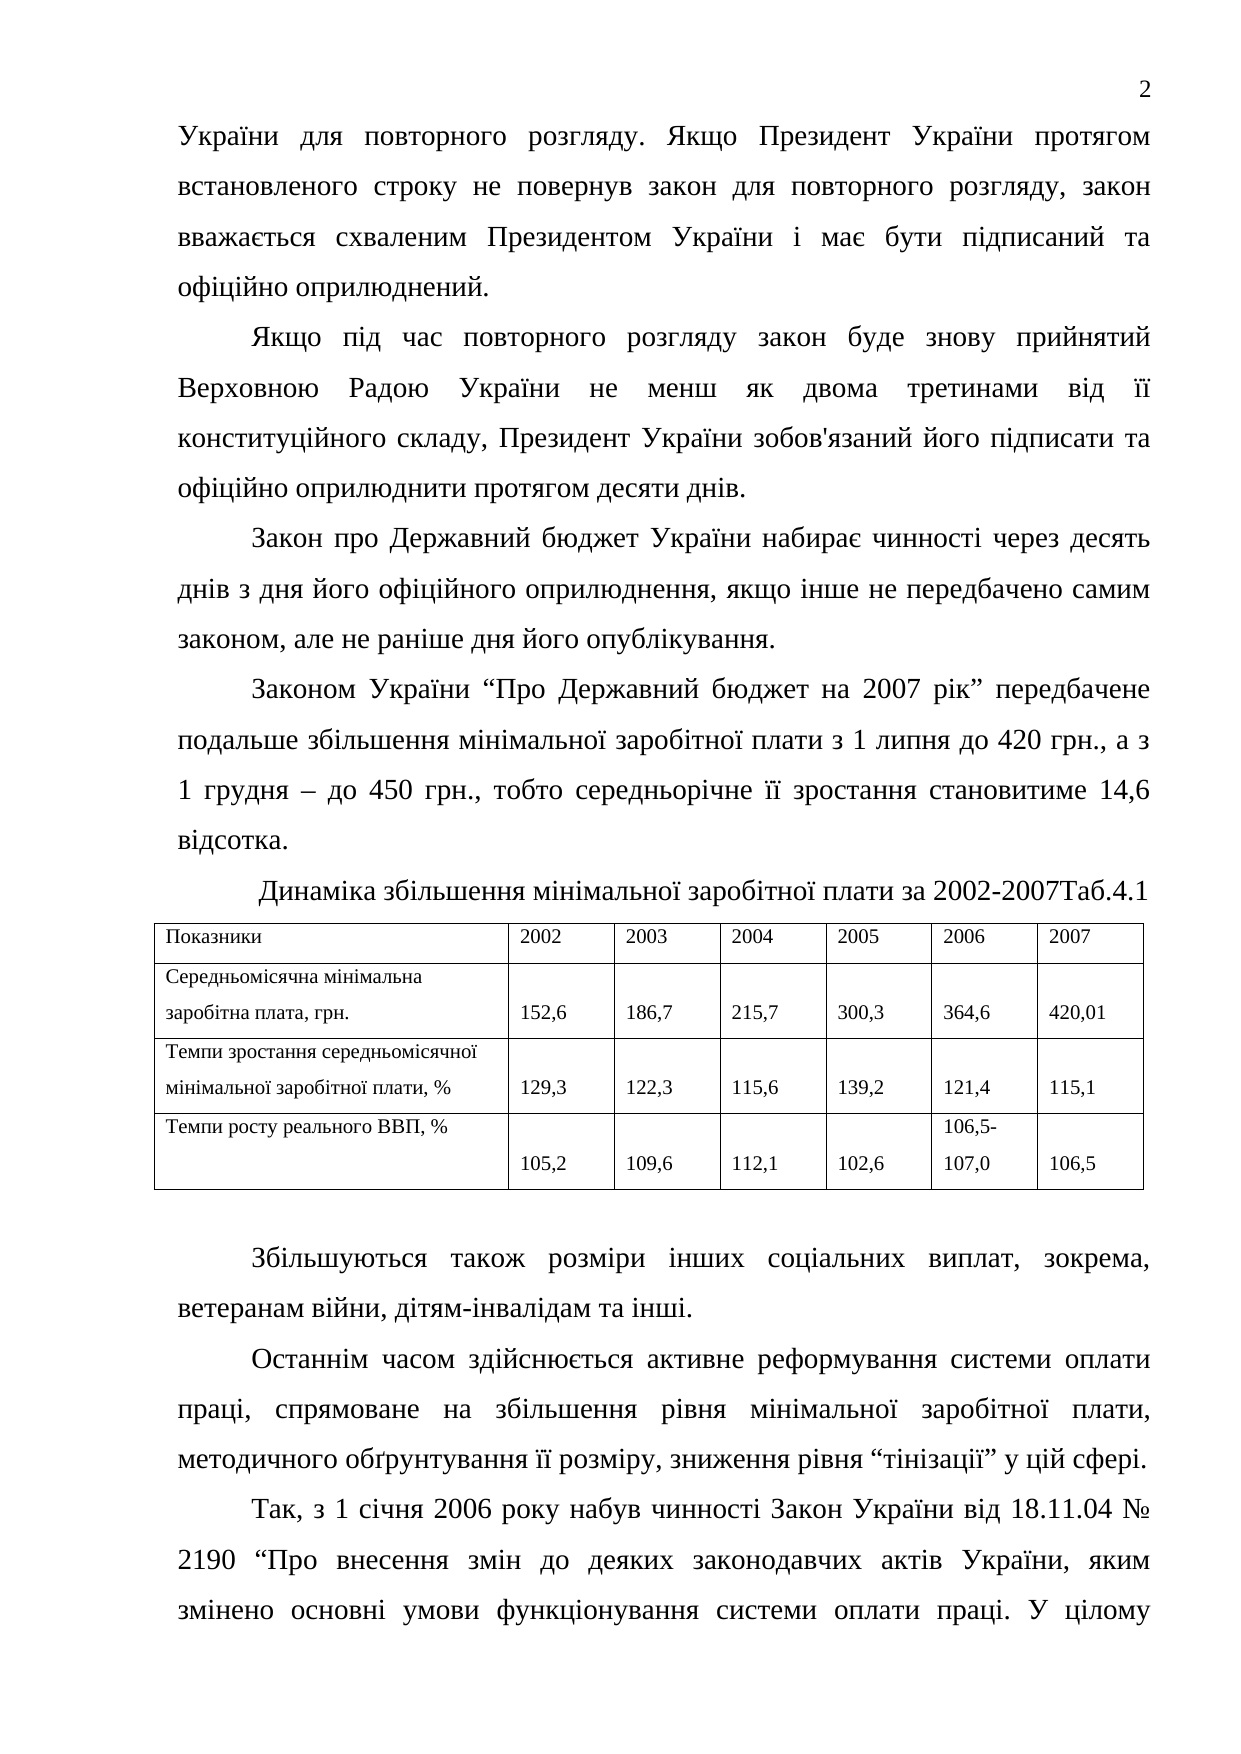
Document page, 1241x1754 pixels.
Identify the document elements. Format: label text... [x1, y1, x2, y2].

table_cell 102,6 [827, 1114, 931, 1189]
table_header 2002 [509, 924, 614, 962]
table_cell 129,3 [509, 1039, 614, 1113]
text Якщо під час повторного розгляду закон буде знову прийнятий Верховною Радою України не менш як двома третинами від її конституційного складу, Президент України зобов'язаний його підписати та офіційно оприлюднити протягом десяти днів. [177, 319, 1152, 504]
table_cell 364,6 [932, 964, 1037, 1038]
table_cell 115,6 [721, 1039, 826, 1113]
table_header 2007 [1038, 924, 1143, 962]
table_cell 186,7 [615, 964, 720, 1038]
table_header Показники [155, 924, 508, 962]
table_cell Темпи росту реального ВВП, % [155, 1114, 508, 1189]
table_header 2006 [932, 924, 1037, 962]
table_cell 300,3 [827, 964, 931, 1038]
text Закон про Державний бюджет України набирає чинності через десять днів з дня його офіційного оприлюднення, якщо інше не передбачено самим законом, але не раніше дня його опублікування. [177, 521, 1152, 655]
table_cell 115,1 [1038, 1039, 1143, 1113]
table_cell Середньомісячна мінімальна заробітна плата, грн. [155, 964, 508, 1038]
table_cell 420,01 [1038, 964, 1143, 1038]
table_header 2003 [615, 924, 720, 962]
table_header 2005 [827, 924, 931, 962]
text Динаміка збільшення мінімальної заробітної плати за 2002-2007Таб.4.1 [177, 873, 1152, 906]
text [177, 1492, 1152, 1626]
text Законом України “Про Державний бюджет на 2007 рік” передбачене подальше збільшення мінімальної заробітної плати з 1 липня до 420 грн., а з 1 грудня – до 450 грн., тобто середньорічне її зростання становитиме 14,6 відсотка. [177, 672, 1152, 856]
table_cell 105,2 [509, 1114, 614, 1189]
table_cell 112,1 [721, 1114, 826, 1189]
text Останнім часом здійснюється активне реформування системи оплати праці, спрямоване на збільшення рівня мінімальної заробітної плати, методичного обґрунтування її розміру, зниження рівня “тінізації” у цій сфері. [177, 1341, 1152, 1475]
table_cell 152,6 [509, 964, 614, 1038]
table_header 2004 [721, 924, 826, 962]
table_cell Темпи зростання середньомісячної мінімальної заробітної плати, % [155, 1039, 508, 1113]
table_cell 215,7 [721, 964, 826, 1038]
table_cell 139,2 [827, 1039, 931, 1113]
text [177, 118, 1152, 303]
table_cell 109,6 [615, 1114, 720, 1189]
table_cell 121,4 [932, 1039, 1037, 1113]
table_cell 106,5-107,0 [932, 1114, 1037, 1189]
table_cell 122,3 [615, 1039, 720, 1113]
text Збільшуються також розміри інших соціальних виплат, зокрема, ветеранам війни, дітям-інвалідам та інші. [177, 1240, 1152, 1324]
table_cell 106,5 [1038, 1114, 1143, 1189]
